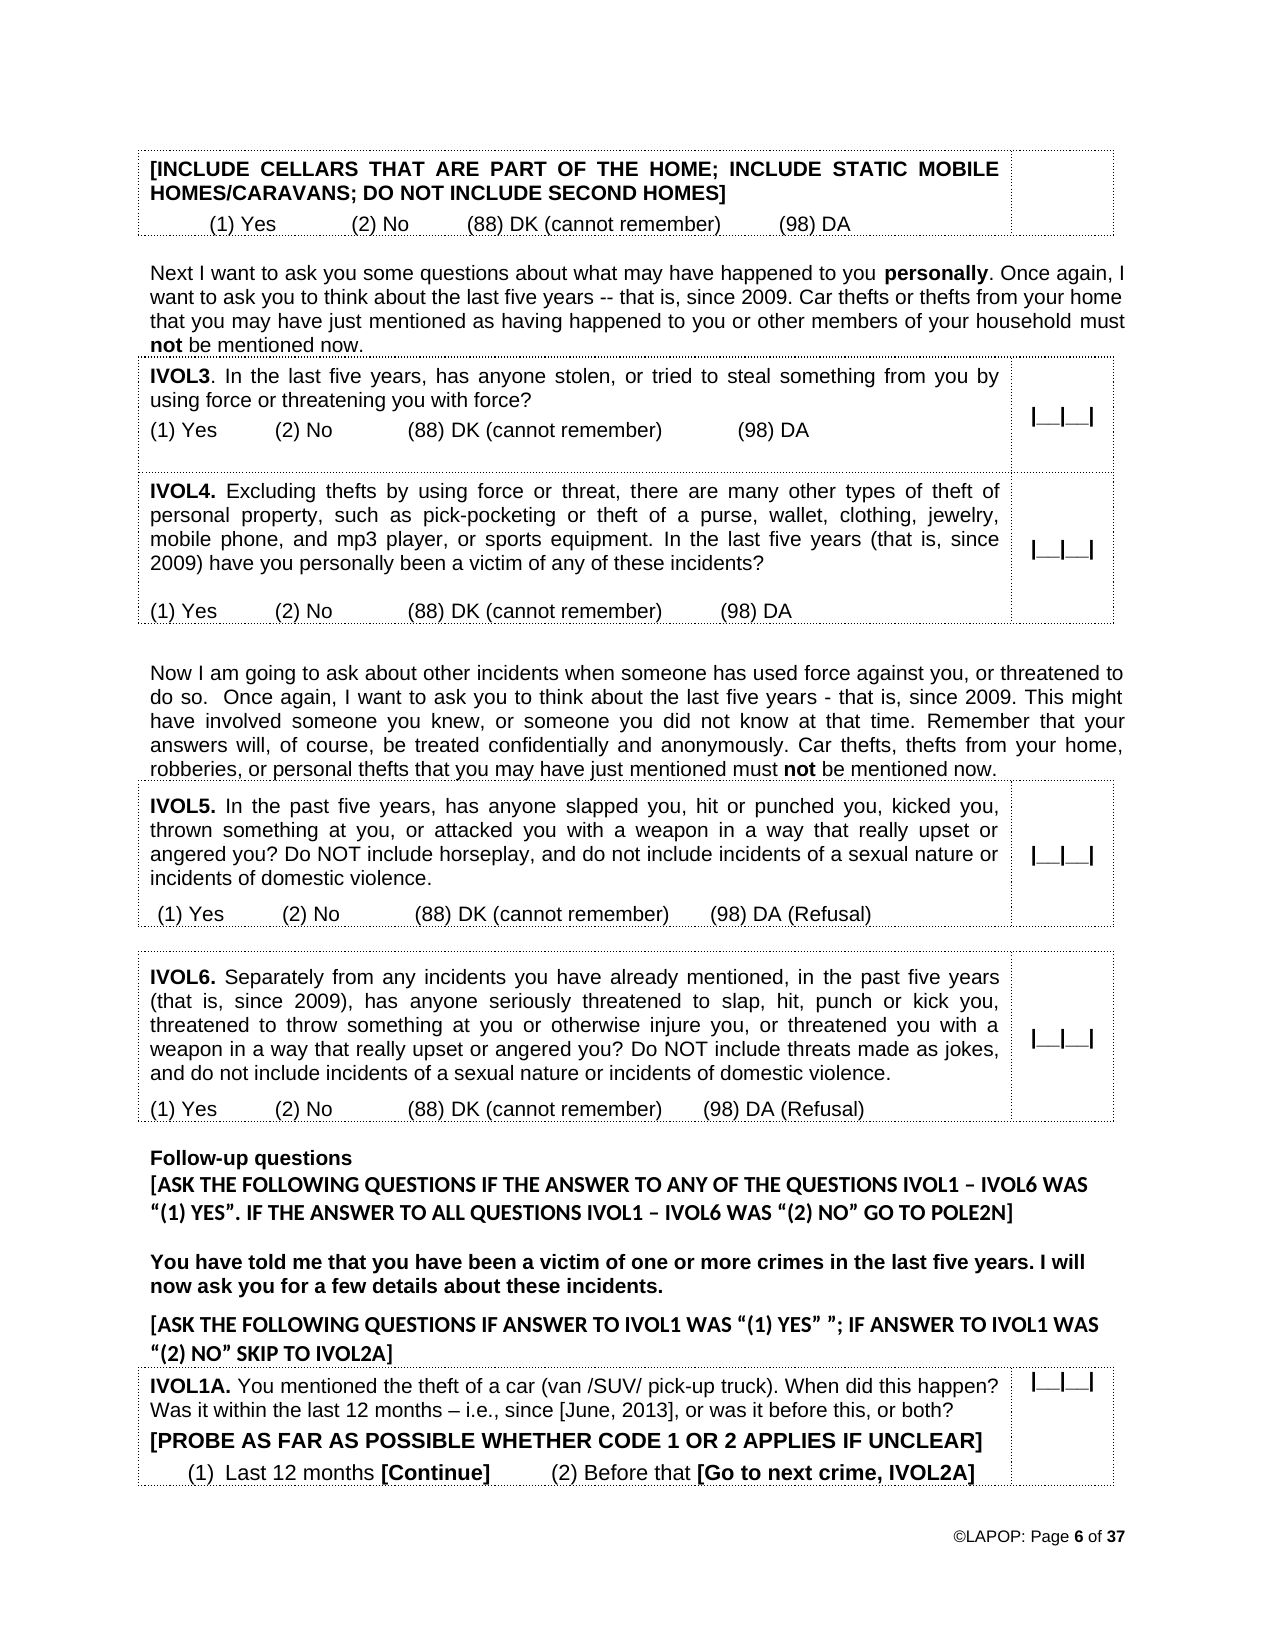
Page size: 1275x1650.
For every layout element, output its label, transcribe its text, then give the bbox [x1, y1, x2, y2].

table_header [139, 150, 1011, 235]
text Next I want to ask you some questions about what may have happened to you personally. Once again, I want to ask you to think about the last five years -- that is, since 2009. Car thefts or thefts from your home that you may have just mentioned as having happened to you or other members of your household must not be mentioned now. [150, 261, 1125, 356]
text Follow-up questions [150, 1146, 1125, 1170]
table_cell |__|__| [1011, 472, 1114, 623]
text [ASK THE FOLLOWING QUESTIONS IF THE ANSWER TO ANY OF THE QUESTIONS IVOL1 – IVOL6 WAS “(1) YES”. IF THE ANSWER TO ALL QUESTIONS IVOL1 – IVOL6 WAS “(2) NO” GO TO POLE2N] [150, 1170, 1125, 1226]
table_header |__|__| [1011, 1367, 1114, 1485]
table_header IVOL5. In the past five years, has anyone slapped you, hit or punched you, kicked you, thrown something at you, or attacked you with a weapon in a way that really upset or angered you? Do NOT include horseplay, and do not include incidents of a sexual nature or incidents of domestic violence. (1) Yes (2) No (88) DK (cannot remember) (98) DA (Refusal) [139, 780, 1011, 926]
table_header |__|__| [1011, 150, 1114, 235]
text Now I am going to ask about other incidents when someone has used force against you, or threatened to do so. Once again, I want to ask you to think about the last five years - that is, since 2009. This might have involved someone you knew, or someone you did not know at that time. Remember that your answers will, of course, be treated confidentially and anonymously. Car thefts, thefts from your home, robberies, or personal thefts that you may have just mentioned must not be mentioned now. [150, 661, 1125, 780]
table_cell IVOL4. Excluding thefts by using force or threat, there are many other types of theft of personal property, such as pick-pocketing or theft of a purse, wallet, clothing, jewelry, mobile phone, and mp3 player, or sports equipment. In the last five years (that is, since 2009) have you personally been a victim of any of these incidents? (1) Yes (2) No (88) DK (cannot remember) (98) DA [139, 472, 1011, 623]
table_header |__|__| [1011, 951, 1114, 1121]
table_header |__|__| [1011, 780, 1114, 926]
text You have told me that you have been a victim of one or more crimes in the last five years. I will now ask you for a few details about these incidents. [150, 1250, 1125, 1298]
table_header IVOL3. In the last five years, has anyone stolen, or tried to steal something from you by using force or threatening you with force? (1) Yes (2) No (88) DK (cannot remember) (98) DA [139, 356, 1011, 472]
table_header IVOL6. Separately from any incidents you have already mentioned, in the past five years (that is, since 2009), has anyone seriously threatened to slap, hit, punch or kick you, threatened to throw something at you or otherwise injure you, or threatened you with a weapon in a way that really upset or angered you? Do NOT include threats made as jokes, and do not include incidents of a sexual nature or incidents of domestic violence. (1) Yes (2) No (88) DK (cannot remember) (98) DA (Refusal) [139, 951, 1011, 1121]
table_header |__|__| [1011, 356, 1114, 472]
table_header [139, 1367, 1011, 1485]
text [ASK THE FOLLOWING QUESTIONS IF ANSWER TO IVOL1 WAS “(1) YES” ”; IF ANSWER TO IVOL1 WAS “(2) NO” SKIP TO IVOL2A] [150, 1311, 1125, 1367]
